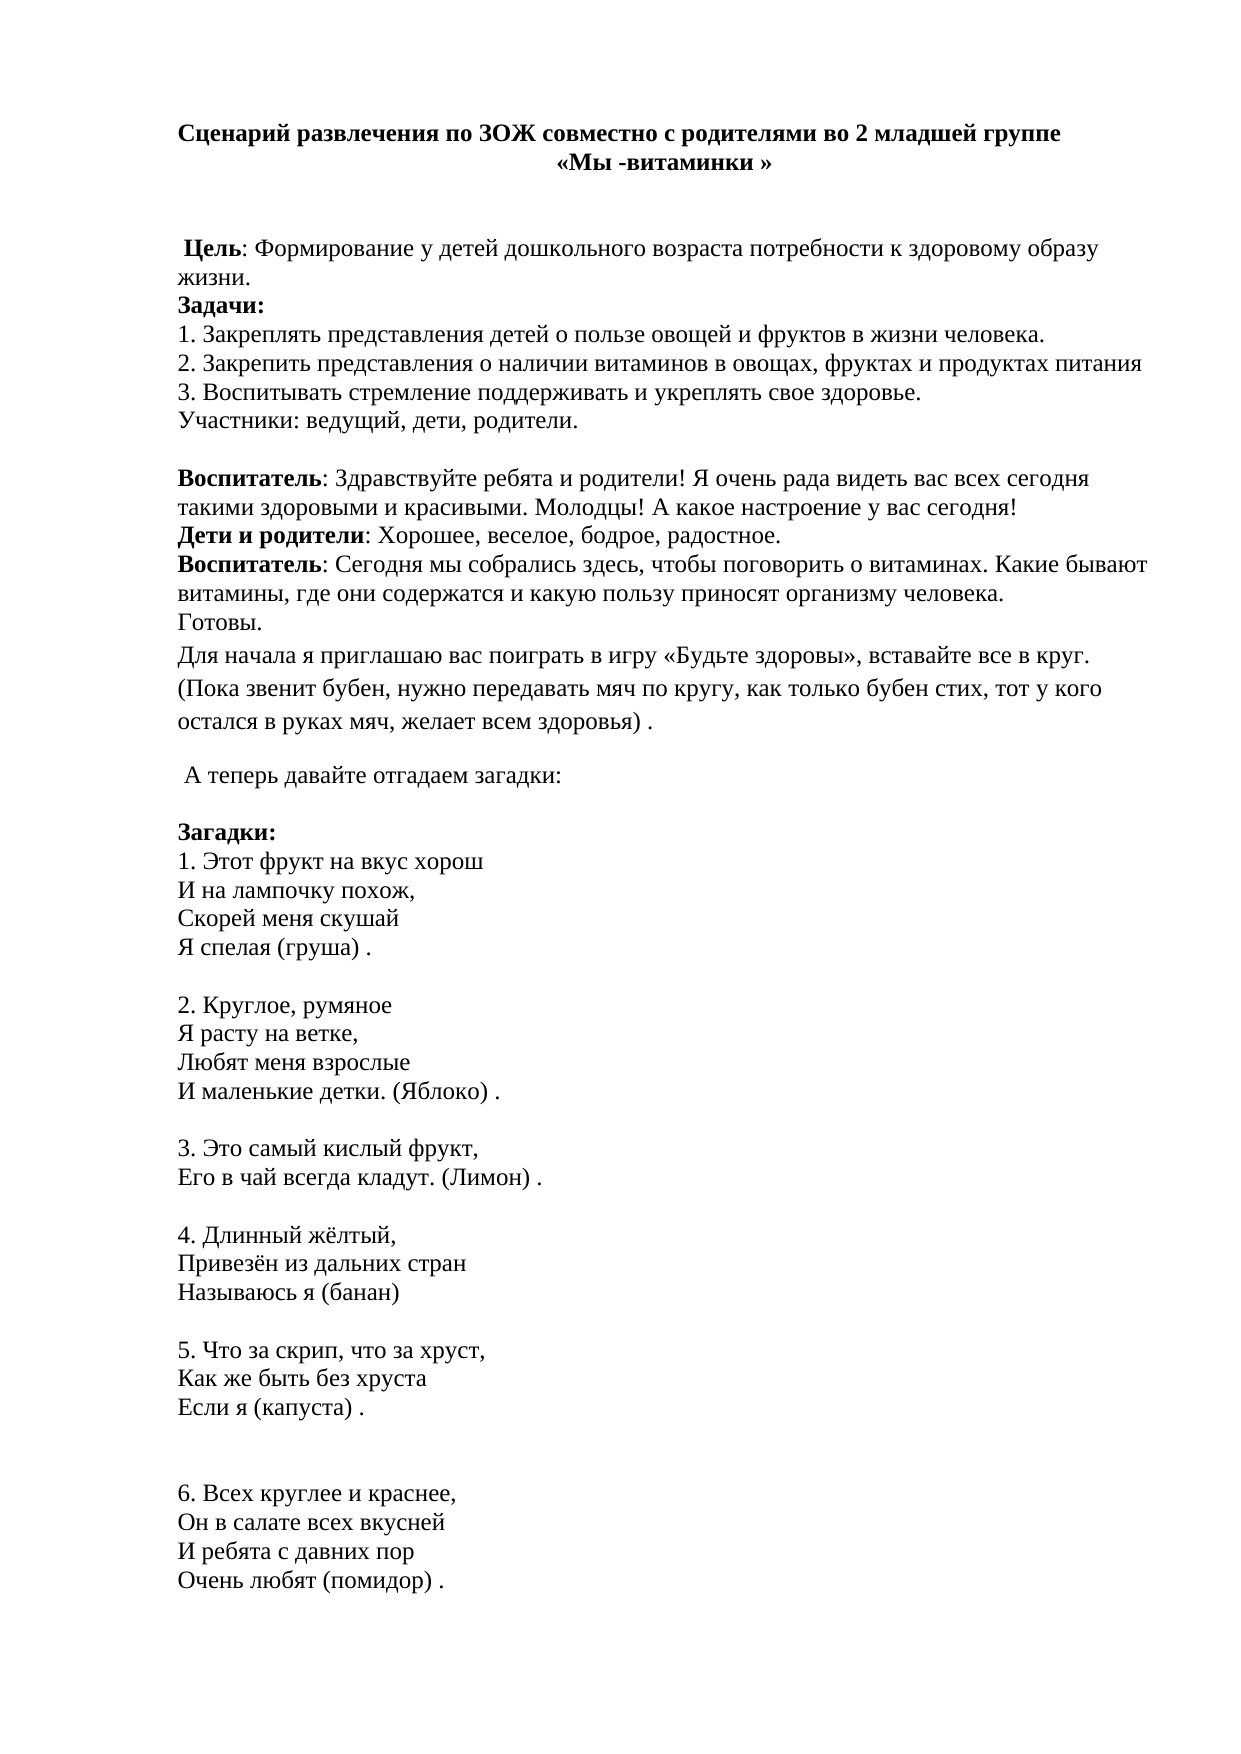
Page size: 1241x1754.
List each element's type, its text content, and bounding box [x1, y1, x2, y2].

text Воспитатель: Здравствуйте ребята и родители! Я очень рада видеть вас всех сегодня такими здоровыми и красивыми. Молодцы! А какое настроение у вас сегодня! Дети и родители: Хорошее, веселое, бодрое, радостное. Воспитатель: Сегодня мы собрались здесь, чтобы поговорить о витаминах. Какие бывают витамины, где они содержатся и какую пользу приносят организму человека. [177, 434, 1152, 607]
text Загадки: 1. Этот фрукт на вкус хорош И на лампочку похож, Скорей меня скушай Я спелая (груша) . [177, 788, 1152, 961]
text 5. Что за скрип, что за хруст, Как же быть без хруста Если я (капуста) . [177, 1306, 1152, 1421]
text А теперь давайте отгадаем загадки: [177, 760, 1152, 788]
text 3. Это самый кислый фрукт, Его в чай всегда кладут. (Лимон) . [177, 1105, 1152, 1191]
text Готовы. Для начала я приглашаю вас поиграть в игру «Будьте здоровы», вставайте все в круг. (Пока звенит бубен, нужно передавать мяч по кругу, как только бубен стих, тот у кого остался в руках мяч, желает всем здоровья) . [177, 607, 1152, 735]
text 6. Всех круглее и краснее, Он в салате всех вкусней И ребята с давних пор Очень любят (помидор) . [177, 1450, 1152, 1593]
text Сценарий развлечения по ЗОЖ совместно с родителями во 2 младшей группе [177, 118, 1152, 147]
text Цель: Формирование у детей дошкольного возраста потребности к здоровому образу жизни. Задачи: 1. Закреплять представления детей о пользе овощей и фруктов в жизни человека. 2. Закрепить представления о наличии витаминов в овощах, фруктах и продуктах питания 3. Воспитывать стремление поддерживать и укреплять свое здоровье. Участники: ведущий, дети, родители. [177, 204, 1152, 434]
text 2. Круглое, румяное Я расту на ветке, Любят меня взрослые И маленькие детки. (Яблоко) . [177, 961, 1152, 1105]
text «Мы -витаминки » [177, 147, 1152, 176]
text 4. Длинный жёлтый, Привезён из дальних стран Называюсь я (банан) [177, 1191, 1152, 1306]
